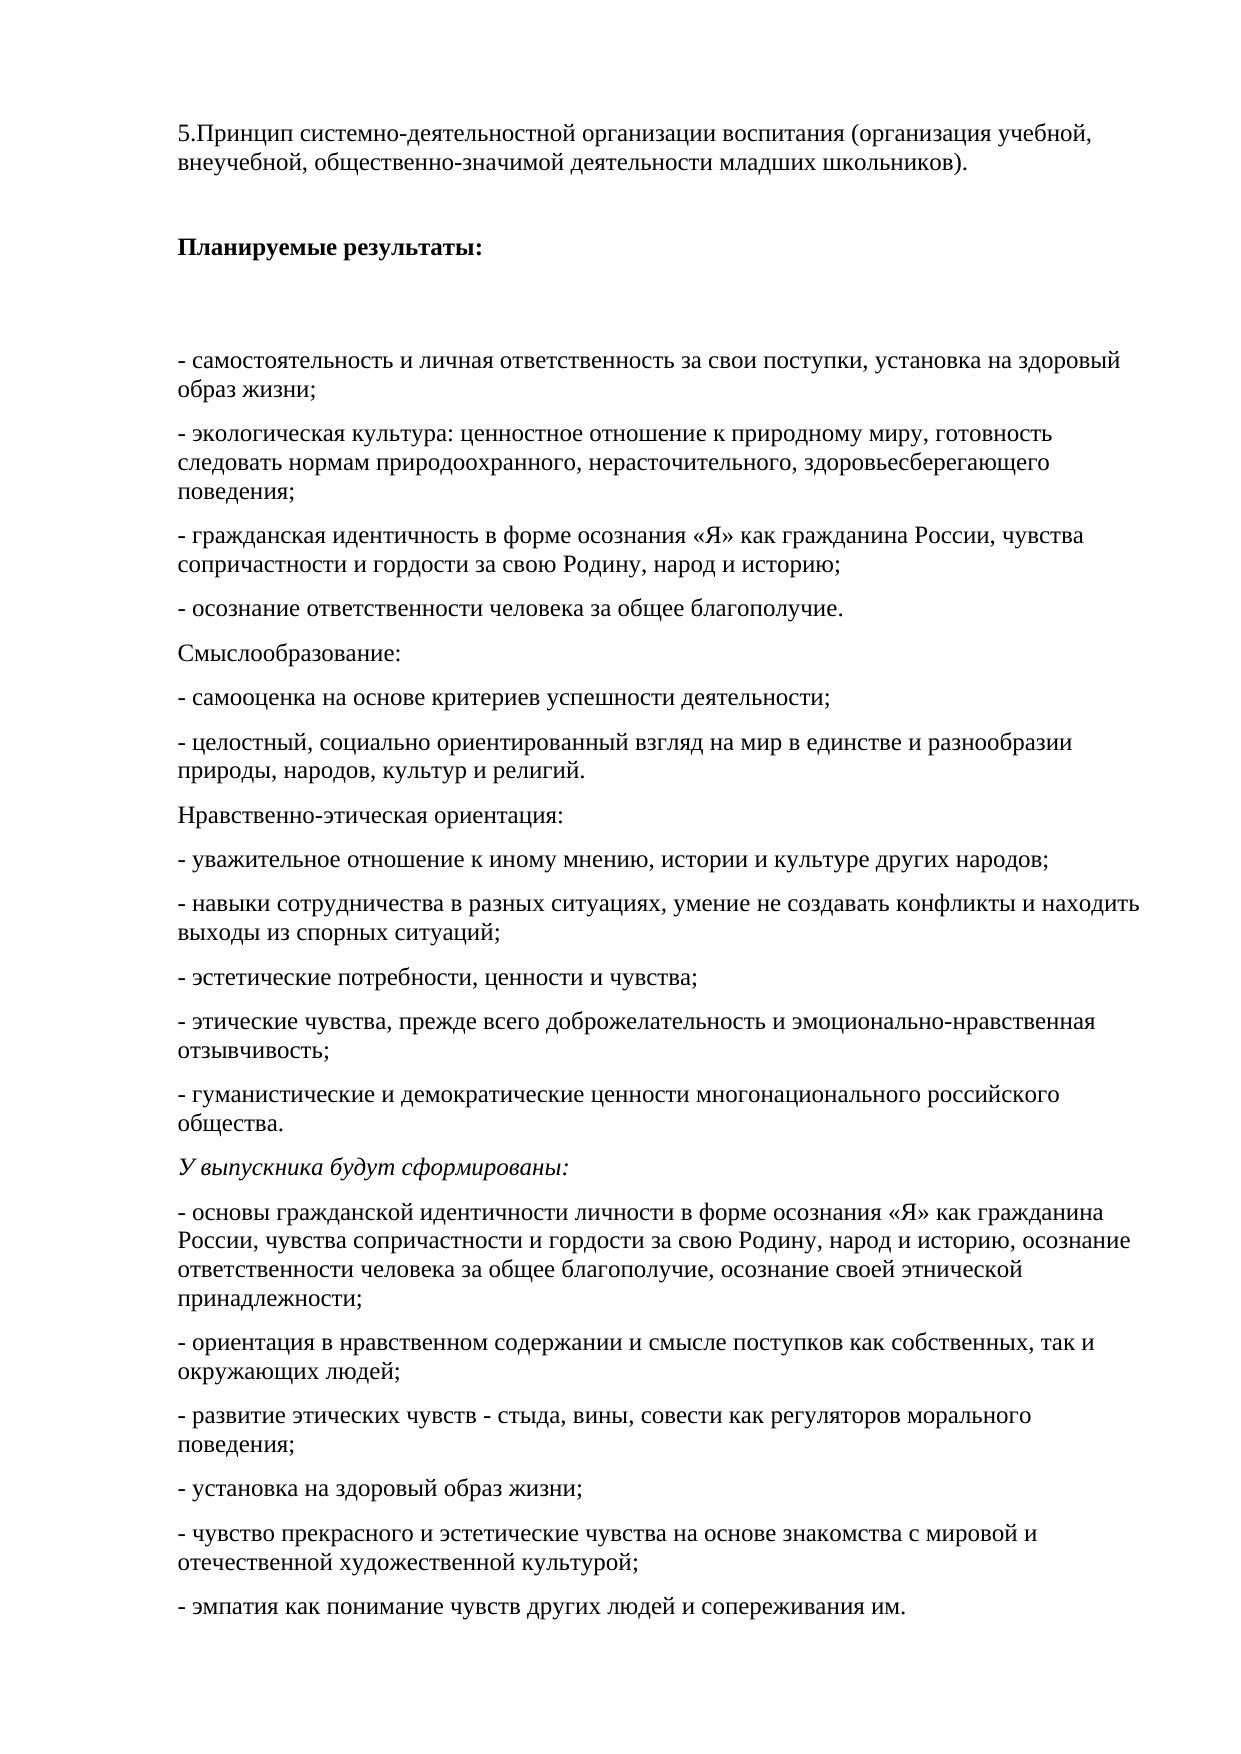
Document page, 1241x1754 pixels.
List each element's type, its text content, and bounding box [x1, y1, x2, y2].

text - гражданская идентичность в форме осознания «Я» как гражданина России, чувства сопричастности и гордости за свою Родину, народ и историю; [177, 520, 1152, 578]
text У выпускника будут сформированы: [177, 1152, 1152, 1181]
text - установка на здоровый образ жизни; [177, 1473, 1152, 1502]
text - основы гражданской идентичности личности в форме осознания «Я» как гражданина России, чувства сопричастности и гордости за свою Родину, народ и историю, осознание ответственности человека за общее благополучие, осознание своей этнической принадлежности; [177, 1197, 1152, 1312]
text - навыки сотрудничества в разных ситуациях, умение не создавать конфликты и находить выходы из спорных ситуаций; [177, 888, 1152, 946]
text - чувство прекрасного и эстетические чувства на основе знакомства с мировой и отечественной художественной культурой; [177, 1518, 1152, 1575]
text - осознание ответственности человека за общее благополучие. [177, 593, 1152, 622]
text - экологическая культура: ценностное отношение к природному миру, готовность следовать нормам природоохранного, нерасточительного, здоровьесберегающего поведения; [177, 418, 1152, 505]
text - гуманистические и демократические ценности многонационального российского общества. [177, 1079, 1152, 1137]
text - развитие этических чувств - стыда, вины, совести как регуляторов морального поведения; [177, 1400, 1152, 1458]
text - этические чувства, прежде всего доброжелательность и эмоционально-нравственная отзывчивость; [177, 1006, 1152, 1063]
text 5.Принцип системно-деятельностной организации воспитания (организация учебной, внеучебной, общественно-значимой деятельности младших школьников). [177, 118, 1152, 176]
text Планируемые результаты: [177, 232, 1152, 261]
text - самооценка на основе критериев успешности деятельности; [177, 682, 1152, 711]
text - целостный, социально ориентированный взгляд на мир в единстве и разнообразии природы, народов, культур и религий. [177, 727, 1152, 784]
text - эстетические потребности, ценности и чувства; [177, 962, 1152, 990]
text Смыслообразование: [177, 638, 1152, 667]
text Нравственно-этическая ориентация: [177, 800, 1152, 828]
text - уважительное отношение к иному мнению, истории и культуре других народов; [177, 844, 1152, 873]
text - эмпатия как понимание чувств других людей и сопереживания им. [177, 1591, 1152, 1620]
text - ориентация в нравственном содержании и смысле поступков как собственных, так и окружающих людей; [177, 1327, 1152, 1385]
text - самостоятельность и личная ответственность за свои поступки, установка на здоровый образ жизни; [177, 345, 1152, 403]
